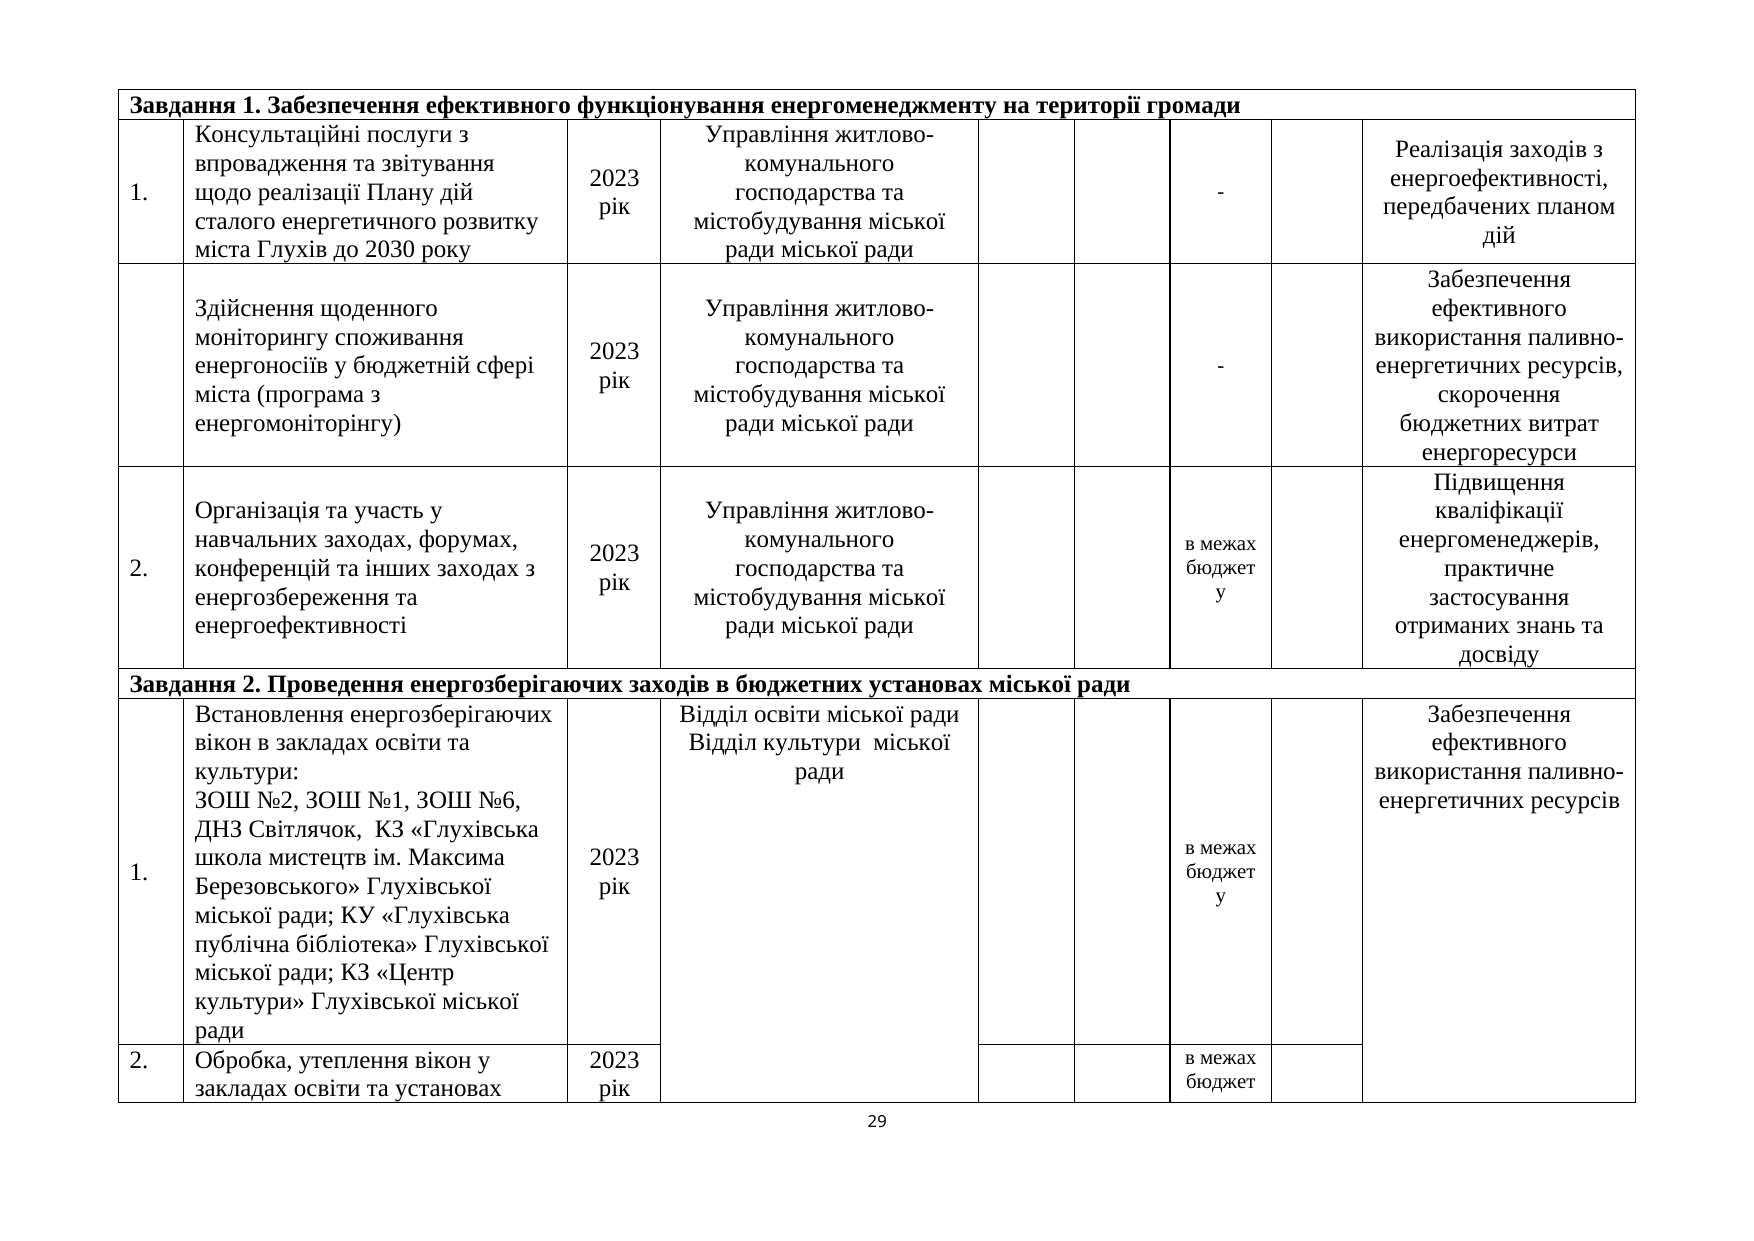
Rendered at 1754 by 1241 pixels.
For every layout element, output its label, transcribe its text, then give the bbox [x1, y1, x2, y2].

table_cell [184, 1045, 567, 1102]
table_cell Забезпечення ефективного використання паливно-енергетичних ресурсів, скорочення бюджетних витрат енергоресурси [1363, 264, 1635, 466]
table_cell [661, 120, 978, 263]
table_cell Здійснення щоденного моніторингу споживання енергоносіїв у бюджетній сфері міста (програма з енергомоніторінгу) [184, 264, 567, 466]
table_cell Відділ освіти міської ради Відділ культури міської ради [661, 699, 978, 1102]
table_cell 2023 рік [568, 120, 660, 263]
table_cell [979, 120, 1074, 263]
table_cell Завдання 2. Проведення енергозберігаючих заходів в бюджетних установах міської ради [119, 669, 1635, 698]
table_cell в межах бюджету [1171, 467, 1271, 668]
table_cell - [1171, 120, 1271, 263]
table_cell [1272, 120, 1362, 263]
table_cell Підвищення кваліфікації енергоменеджерів, практичне застосування отриманих знань та досвіду [1363, 467, 1635, 668]
table_cell [1272, 699, 1362, 1044]
table_cell Реалізація заходів з енергоефективності, передбачених планом дій [1363, 120, 1635, 263]
table_cell [1075, 264, 1169, 466]
table_cell [1075, 467, 1169, 668]
table_cell 2023 рік [568, 1045, 660, 1102]
table_cell - [1171, 264, 1271, 466]
table_cell в межах бюджету [1171, 699, 1271, 1044]
table_cell [1075, 699, 1169, 1044]
table_cell [979, 1045, 1074, 1102]
table_cell Управління житлово-комунального господарства та містобудування міської ради міської ради [661, 264, 978, 466]
table_cell Встановлення енергозберігаючих вікон в закладах освіти та культури: ЗОШ №2, ЗОШ №1, ЗОШ №6, ДНЗ Світлячок, КЗ «Глухівська школа мистецтв ім. Максима Березовського» Глухівської міської ради; КУ «Глухівська публічна бібліотека» Глухівської міської ради; КЗ «Центр культури» Глухівської міської ради [184, 699, 567, 1044]
table_cell Консультаційні послуги з впровадження та звітування щодо реалізації Плану дій сталого енергетичного розвитку міста Глухів до 2030 року [184, 120, 567, 263]
table_cell 1. [119, 699, 183, 1044]
table_cell Завдання 1. Забезпечення ефективного функціонування енергоменеджменту на території громади [119, 90, 1635, 118]
table_cell [979, 467, 1074, 668]
table_cell 2023 рік [568, 467, 660, 668]
table_cell [979, 699, 1074, 1044]
table_cell Управління житлово-комунального господарства та містобудування міської ради міської ради [661, 467, 978, 668]
table_cell 2. [119, 467, 183, 668]
table_cell [979, 264, 1074, 466]
table_cell 2. [119, 1045, 183, 1102]
table_cell 2023 рік [568, 699, 660, 1044]
table_cell 2023 рік [568, 264, 660, 466]
table_cell [1075, 120, 1169, 263]
table_cell [119, 264, 183, 466]
table_cell Забезпечення ефективного використання паливно-енергетичних ресурсів [1363, 699, 1635, 1102]
table_cell в межах бюджету [1171, 1045, 1271, 1102]
table_cell Організація та участь у навчальних заходах, форумах, конференцій та інших заходах з енергозбереження та енергоефективності [184, 467, 567, 668]
table_cell 1. [119, 120, 183, 263]
table_cell [1272, 467, 1362, 668]
table_cell [1272, 264, 1362, 466]
table_cell [1272, 1045, 1362, 1102]
table_cell [1075, 1045, 1169, 1102]
